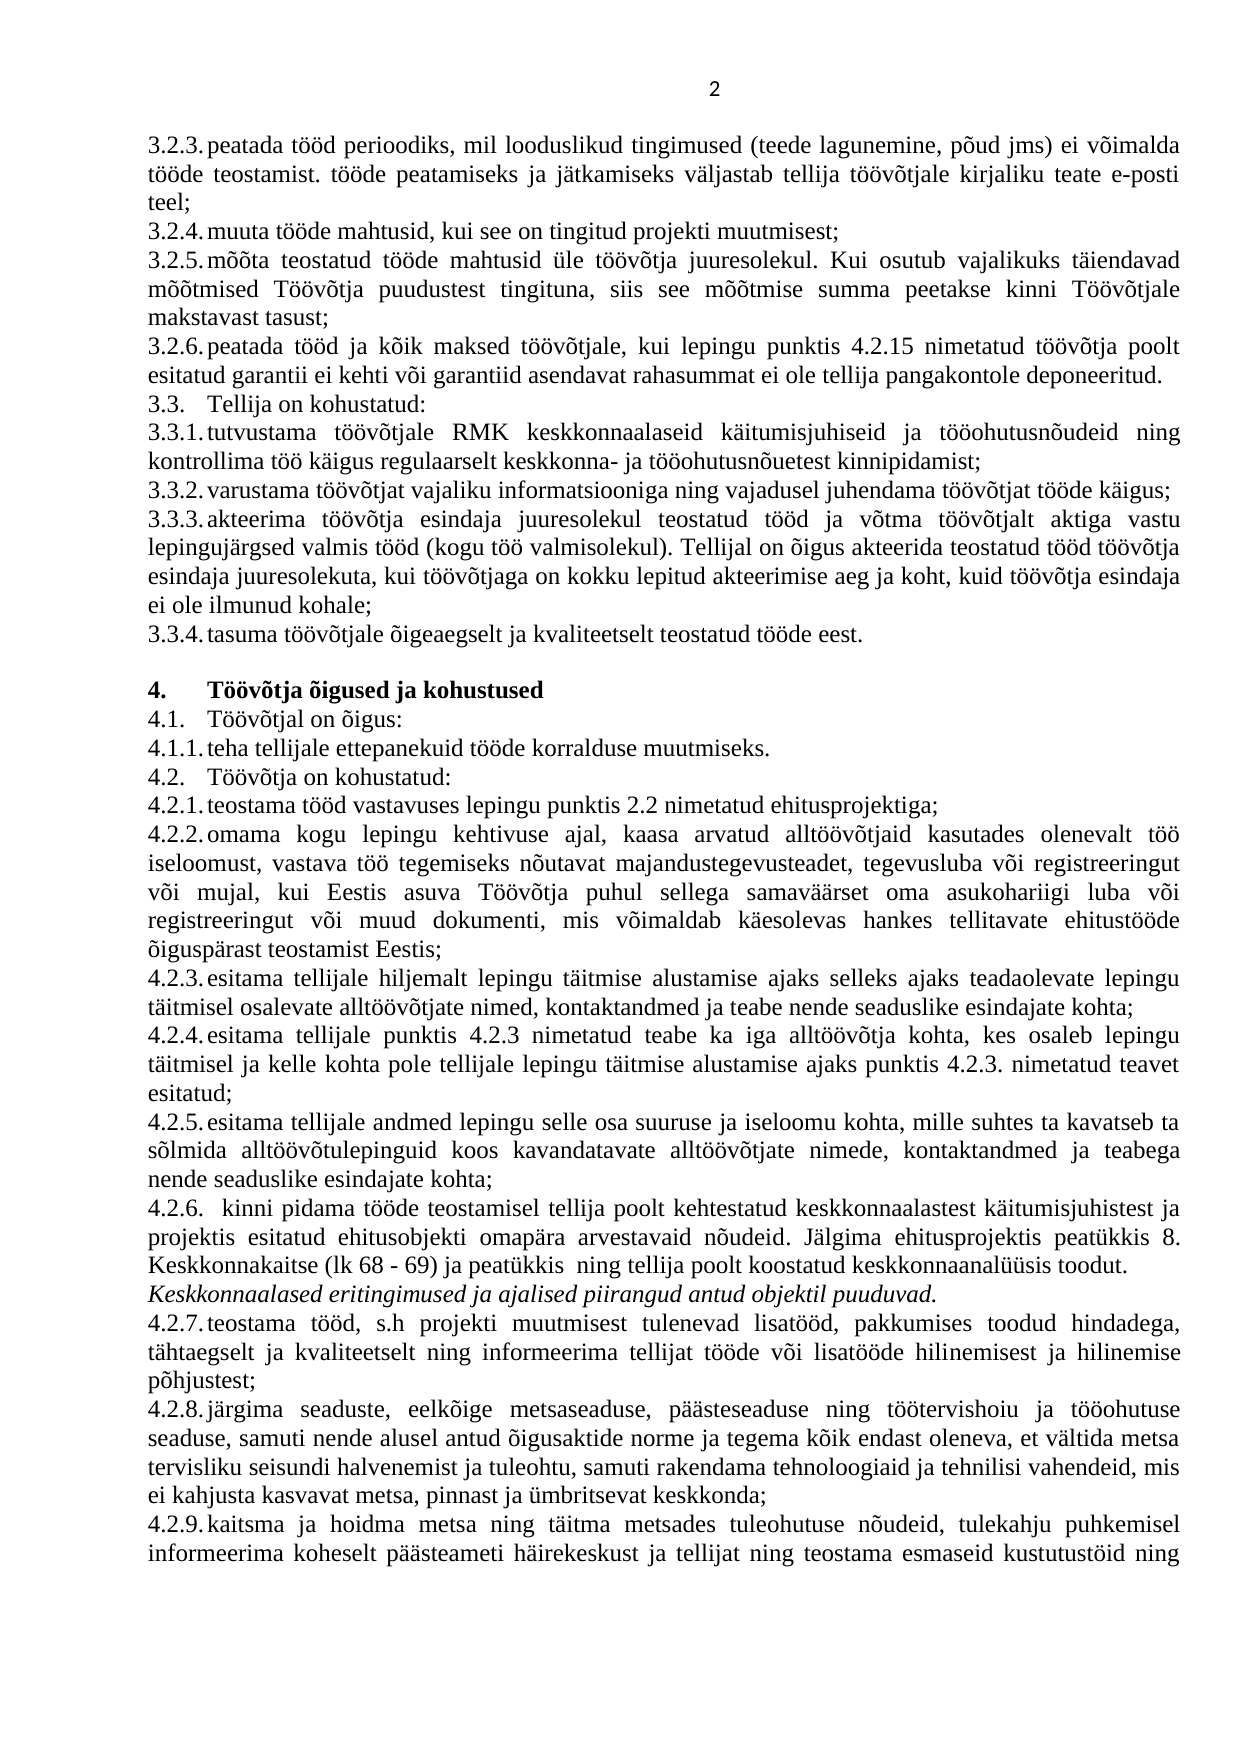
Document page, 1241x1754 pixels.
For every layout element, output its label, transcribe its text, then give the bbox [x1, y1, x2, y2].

list Keskkonnaalased eritingimused ja ajalised piirangud antud objektil puuduvad. [148, 1279, 1181, 1308]
text Töövõtjal on õigus: [148, 704, 1181, 733]
text teha tellijale ettepanekuid tööde korralduse muutmiseks. [148, 733, 1181, 762]
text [148, 1509, 1181, 1567]
text esitama tellijale hiljemalt lepingu täitmise alustamise ajaks selleks ajaks teadaolevate lepingu täitmisel osalevate alltöövõtjate nimed, kontaktandmed ja teabe nende seaduslike esindajate kohta; [148, 963, 1181, 1020]
text tasuma töövõtjale õigeaegselt ja kvaliteetselt teostatud tööde eest. [148, 619, 1181, 647]
text akteerima töövõtja esindaja juuresolekul teostatud tööd ja võtma töövõtjalt aktiga vastu lepingujärgsed valmis tööd (kogu töö valmisolekul). Tellijal on õigus akteerida teostatud tööd töövõtja esindaja juuresolekuta, kui töövõtjaga on kokku lepitud akteerimise aeg ja koht, kuid töövõtja esindaja ei ole ilmunud kohale; [148, 504, 1181, 619]
text mõõta teostatud tööde mahtusid üle töövõtja juuresolekul. Kui osutub vajalikuks täiendavad mõõtmised Töövõtja puudustest tingituna, siis see mõõtmise summa peetakse kinni Töövõtjale makstavast tasust; [148, 245, 1181, 331]
text teostama tööd vastavuses lepingu punktis 2.2 nimetatud ehitusprojektiga; [148, 790, 1181, 819]
text peatada tööd perioodiks, mil looduslikud tingimused (teede lagunemine, põud jms) ei võimalda tööde teostamist. tööde peatamiseks ja jätkamiseks väljastab tellija töövõtjale kirjaliku teate e-posti teel; [148, 130, 1181, 216]
text peatada tööd ja kõik maksed töövõtjale, kui lepingu punktis 4.2.15 nimetatud töövõtja poolt esitatud garantii ei kehti või garantiid asendavat rahasummat ei ole tellija pangakontole deponeeritud. [148, 331, 1181, 389]
text kinni pidama tööde teostamisel tellija poolt kehtestatud keskkonnaalastest käitumisjuhistest ja projektis esitatud ehitusobjekti omapära arvestavaid nõudeid. Jälgima ehitusprojektis peatükkis 8. Keskkonnakaitse (lk 68 - 69) ja peatükkis ning tellija poolt koostatud keskkonnaanalüüsis toodut. [148, 1193, 1181, 1279]
text varustama töövõtjat vajaliku informatsiooniga ning vajadusel juhendama töövõtjat tööde käigus; [148, 475, 1181, 504]
text teostama tööd, s.h projekti muutmisest tulenevad lisatööd, pakkumises toodud hindadega, tähtaegselt ja kvaliteetselt ning informeerima tellijat tööde või lisatööde hilinemisest ja hilinemise põhjustest; [148, 1308, 1181, 1394]
text Töövõtja õigused ja kohustused [148, 675, 1181, 704]
text muuta tööde mahtusid, kui see on tingitud projekti muutmisest; [148, 216, 1181, 245]
text omama kogu lepingu kehtivuse ajal, kaasa arvatud alltöövõtjaid kasutades olenevalt töö iseloomust, vastava töö tegemiseks nõutavat majandustegevusteadet, tegevusluba või registreeringut või mujal, kui Eestis asuva Töövõtja puhul sellega samaväärset oma asukohariigi luba või registreeringut või muud dokumenti, mis võimaldab käesolevas hankes tellitavate ehitustööde õiguspärast teostamist Eestis; [148, 819, 1181, 963]
text tutvustama töövõtjale RMK keskkonnaalaseid käitumisjuhiseid ja tööohutusnõudeid ning kontrollima töö käigus regulaarselt keskkonna- ja tööohutusnõuetest kinnipidamist; [148, 417, 1181, 475]
text esitama tellijale punktis 4.2.3 nimetatud teabe ka iga alltöövõtja kohta, kes osaleb lepingu täitmisel ja kelle kohta pole tellijale lepingu täitmise alustamise ajaks punktis 4.2.3. nimetatud teavet esitatud; [148, 1020, 1181, 1107]
text järgima seaduste, eelkõige metsaseaduse, päästeseaduse ning töötervishoiu ja tööohutuse seaduse, samuti nende alusel antud õigusaktide norme ja tegema kõik endast oleneva, et vältida metsa tervisliku seisundi halvenemist ja tuleohtu, samuti rakendama tehnoloogiaid ja tehnilisi vahendeid, mis ei kahjusta kasvavat metsa, pinnast ja ümbritsevat keskkonda; [148, 1394, 1181, 1509]
text Töövõtja on kohustatud: [148, 762, 1181, 790]
text Tellija on kohustatud: [148, 389, 1181, 417]
text esitama tellijale andmed lepingu selle osa suuruse ja iseloomu kohta, mille suhtes ta kavatseb ta sõlmida alltöövõtulepinguid koos kavandatavate alltöövõtjate nimede, kontaktandmed ja teabega nende seaduslike esindajate kohta; [148, 1107, 1181, 1193]
